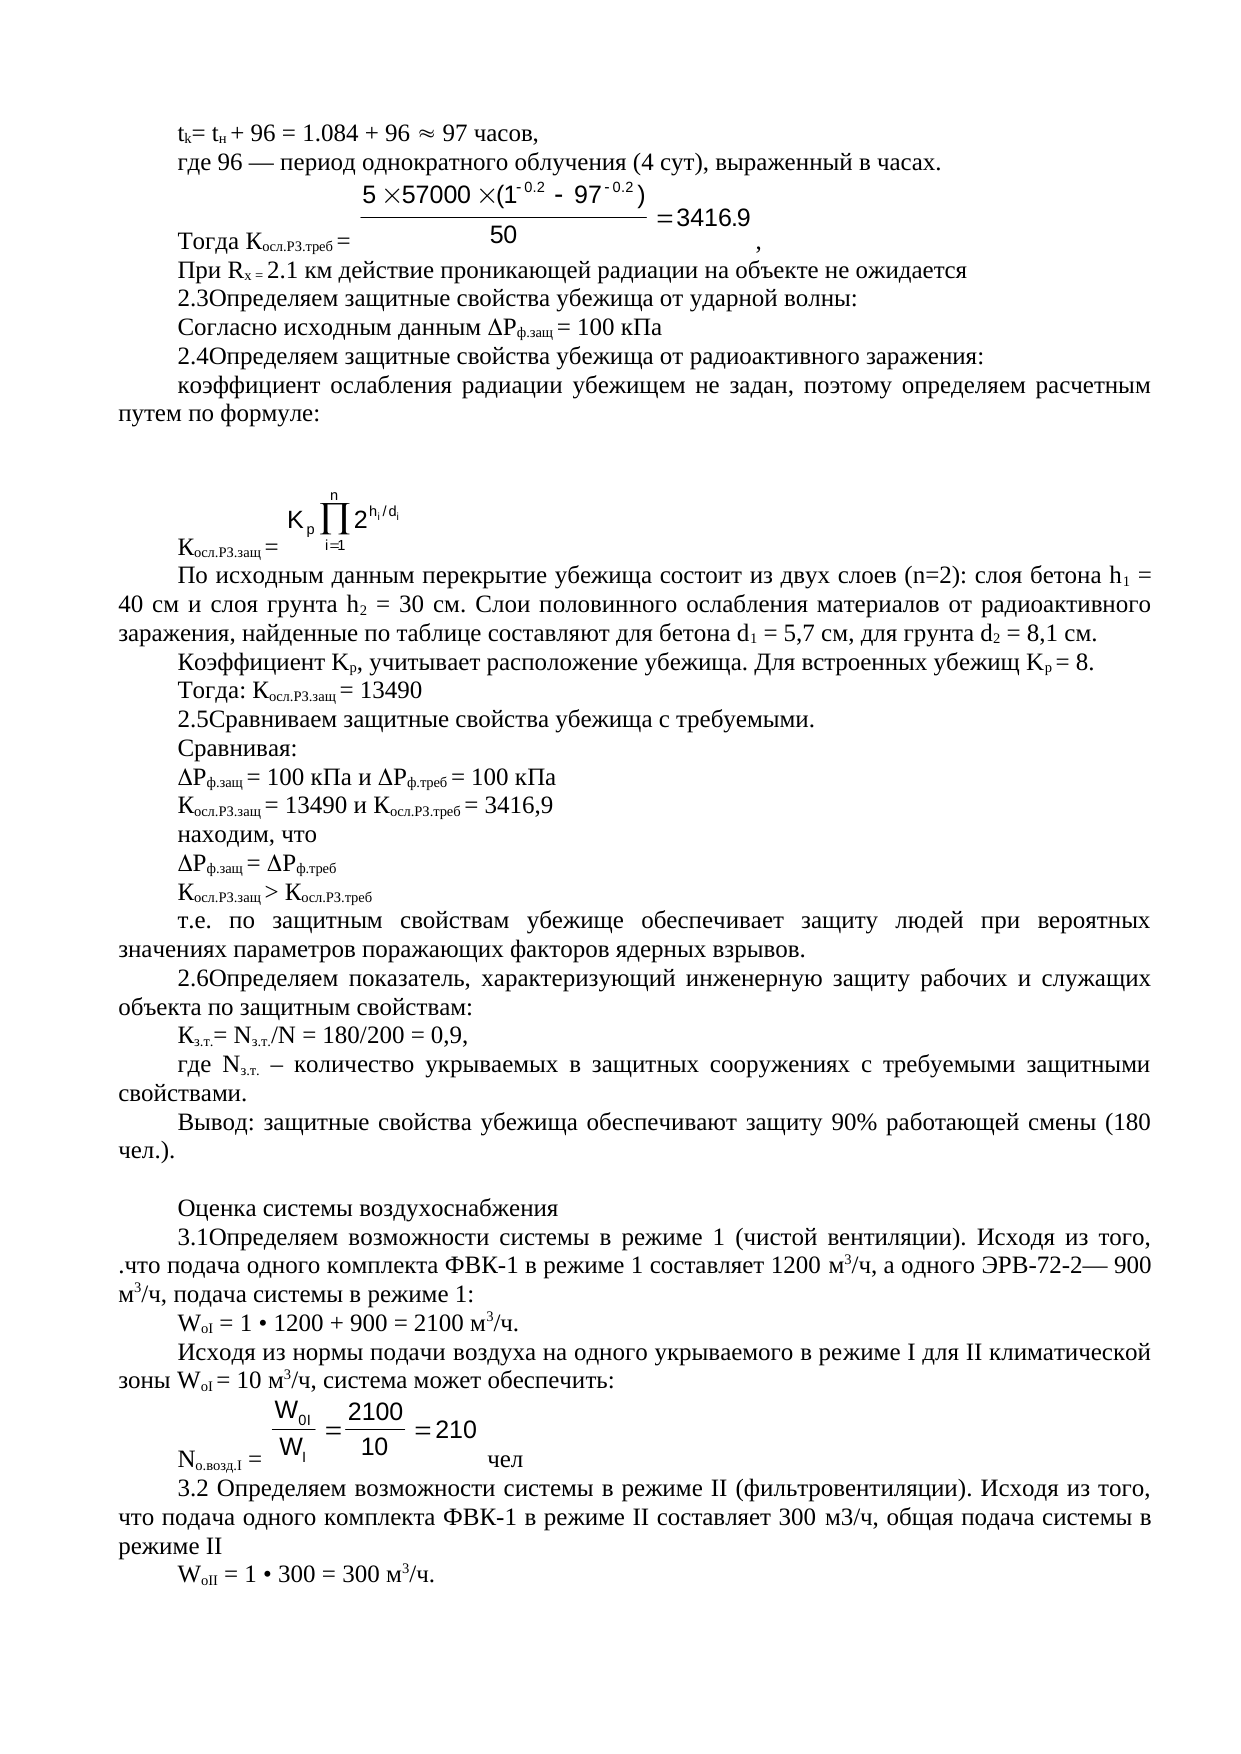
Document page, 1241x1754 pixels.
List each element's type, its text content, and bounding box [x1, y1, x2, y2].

text Косл.РЗ.защ = [118, 485, 1152, 561]
text Кз.т.= Nз.т./N = 180/200 = 0,9, [118, 1021, 1152, 1049]
text tk= tн + 96 = 1.084 + 96 97 часов, [118, 118, 1152, 147]
text Сравнивая: [118, 733, 1152, 762]
text Косл.РЗ.защ > Косл.РЗ.треб [118, 877, 1152, 906]
text находим, что [118, 819, 1152, 848]
text 2.4Определяем защитные свойства убежища от радиоактивного заражения: [118, 341, 1152, 370]
text 2.3Определяем защитные свойства убежища от ударной волны: [118, 283, 1152, 312]
text 2.5Сравниваем защитные свойства убежища с требуемыми. [118, 704, 1152, 733]
text Исходя из нормы подачи воздуха на одного укрываемого в режиме I для II климатической зоны WoI = 10 м3/ч, система может обеспечить: [118, 1337, 1152, 1394]
text 3.1Определяем возможности системы в режиме 1 (чистой вентиляции). Исходя из того, .что подача одного комплекта ФВК-1 в режиме 1 составляет 1200 м3/ч, а одного ЭРВ-72-2— 900 м3/ч, подача системы в режиме 1: [118, 1222, 1152, 1308]
text т.е. по защитным свойствам убежище обеспечивает защиту людей при вероятных значениях параметров поражающих факторов ядерных взрывов. [118, 906, 1152, 963]
text Коэффициент Kp, учитывает расположение убежища. Для встроенных убежищ Kp = 8. [118, 647, 1152, 676]
text Pф.защ = Pф.треб [118, 848, 1152, 877]
text Оценка системы воздухоснабжения [118, 1193, 1152, 1222]
text No.возд.I = чел [118, 1394, 1152, 1473]
text По исходным данным перекрытие убежища состоит из двух слоев (n=2): слоя бетона h1 = 40 см и слоя грунта h2 = 30 см. Слои половинного ослабления материалов от радиоактивного заражения, найденные по таблице составляют для бетона d1 = 5,7 см, для грунта d2 = 8,1 см. [118, 561, 1152, 647]
text Pф.защ = 100 кПа и Pф.треб = 100 кПа [118, 762, 1152, 791]
text Тогда: Косл.РЗ.защ = 13490 [118, 676, 1152, 704]
text Вывод: защитные свойства убежища обеспечивают защиту 90% работающей смены (180 чел.). [118, 1107, 1152, 1164]
text 2.6Определяем показатель, характеризующий инженерную защиту рабочих и служащих объекта по защитным свойствам: [118, 963, 1152, 1021]
text коэффициент ослабления радиации убежищем не задан, поэтому определяем расчетным путем по формуле: [118, 370, 1152, 427]
text WoI = 1 • 1200 + 900 = 2100 м3/ч. [118, 1308, 1152, 1337]
text 3.2 Определяем возможности системы в режиме II (фильтровентиляции). Исходя из того, что подача одного комплекта ФВК-1 в режиме II составляет 300 м3/ч, общая подача системы в режиме II [118, 1473, 1152, 1559]
text Косл.РЗ.защ = 13490 и Косл.РЗ.треб = 3416,9 [118, 791, 1152, 819]
text где 96 — период однократного облучения (4 сут), выраженный в часах. [118, 147, 1152, 176]
text WoII = 1 • 300 = 300 м3/ч. [118, 1559, 1152, 1588]
text Тогда Косл.РЗ.треб = , [118, 176, 1152, 255]
text При Rx = 2.1 км действие проникающей радиации на объекте не ожидается [118, 255, 1152, 283]
text где Nз.т. – количество укрываемых в защитных сооружениях с требуемыми защитными свойствами. [118, 1049, 1152, 1107]
text Согласно исходным данным Pф.защ = 100 кПа [118, 312, 1152, 341]
